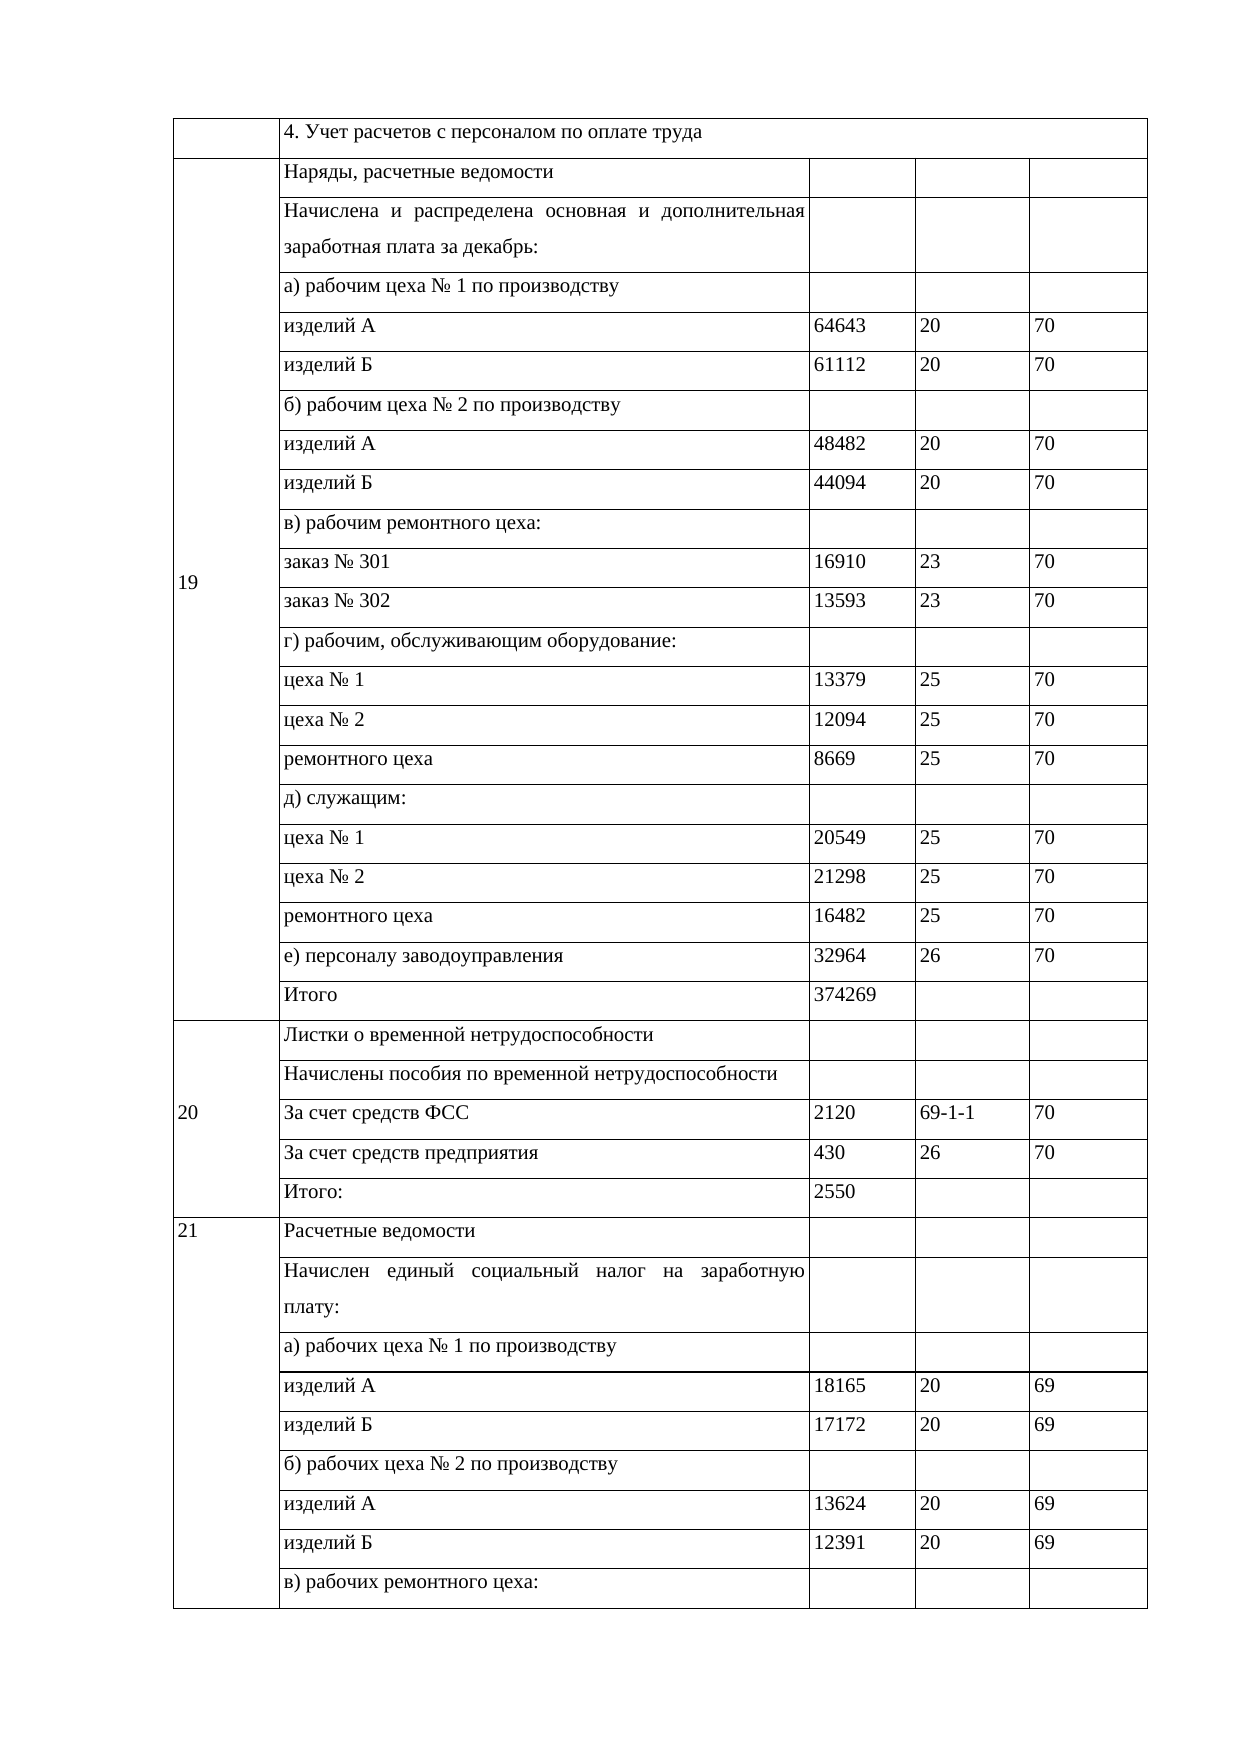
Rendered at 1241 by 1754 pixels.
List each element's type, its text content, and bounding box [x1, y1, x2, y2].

table_cell 64643 [810, 313, 915, 351]
table_cell [810, 1451, 915, 1489]
table_cell 70 [1030, 706, 1147, 745]
table_cell 16910 [810, 549, 915, 587]
table_cell 70 [1030, 667, 1147, 705]
table_cell 23 [916, 549, 1029, 587]
table_cell 20 [916, 1373, 1029, 1411]
table_cell [916, 1061, 1029, 1099]
table_cell За счет средств предприятия [280, 1140, 809, 1178]
table_cell 21 [174, 1218, 279, 1608]
table_cell 20 [916, 1491, 1029, 1529]
table_cell цеха № 1 [280, 825, 809, 863]
table_cell изделий А [280, 313, 809, 351]
table_cell 70 [1030, 470, 1147, 508]
table_cell [1030, 1569, 1147, 1608]
table_cell [916, 785, 1029, 823]
table_cell [810, 510, 915, 548]
table_cell 21298 [810, 864, 915, 902]
table_cell изделий А [280, 1373, 809, 1411]
table_cell [1030, 510, 1147, 548]
table_cell цеха № 2 [280, 864, 809, 902]
table_cell [916, 1258, 1029, 1332]
table_cell [1030, 982, 1147, 1020]
table_cell заказ № 302 [280, 588, 809, 627]
table_cell 25 [916, 667, 1029, 705]
table_cell [1030, 159, 1147, 197]
table_cell [916, 982, 1029, 1020]
table_cell 2550 [810, 1179, 915, 1217]
table_cell изделий Б [280, 470, 809, 508]
table_cell [1030, 1218, 1147, 1257]
table_cell 32964 [810, 943, 915, 981]
table_cell 70 [1030, 746, 1147, 784]
table_cell в) рабочих ремонтного цеха: [280, 1569, 809, 1608]
table_cell 20 [916, 352, 1029, 390]
table_cell [916, 1021, 1029, 1060]
table_cell 20 [916, 313, 1029, 351]
table_cell 12391 [810, 1530, 915, 1568]
table_cell Начислены пособия по временной нетрудоспособности [280, 1061, 809, 1099]
table_cell 48482 [810, 431, 915, 469]
table_cell 69-1-1 [916, 1100, 1029, 1138]
table_cell Наряды, расчетные ведомости [280, 159, 809, 197]
table_cell [1030, 1333, 1147, 1371]
table_cell Листки о временной нетрудоспособности [280, 1021, 809, 1060]
table_cell 25 [916, 903, 1029, 942]
table_cell За счет средств ФСС [280, 1100, 809, 1138]
table_cell е) персоналу заводоуправления [280, 943, 809, 981]
table_cell изделий Б [280, 352, 809, 390]
table_cell 20 [174, 1021, 279, 1217]
table_cell цеха № 1 [280, 667, 809, 705]
table_cell [1030, 785, 1147, 823]
table_cell 20 [916, 431, 1029, 469]
table_cell [810, 785, 915, 823]
table_cell а) рабочих цеха № 1 по производству [280, 1333, 809, 1371]
table_cell [810, 198, 915, 272]
table_cell 18165 [810, 1373, 915, 1411]
table_cell [810, 391, 915, 430]
table_cell 70 [1030, 943, 1147, 981]
table_cell 23 [916, 588, 1029, 627]
table_cell [916, 510, 1029, 548]
table_cell д) служащим: [280, 785, 809, 823]
table_cell [916, 198, 1029, 272]
table_cell [916, 273, 1029, 312]
table_cell 61112 [810, 352, 915, 390]
table_cell 70 [1030, 431, 1147, 469]
table_cell 13379 [810, 667, 915, 705]
table_cell 20549 [810, 825, 915, 863]
table_cell [1030, 391, 1147, 430]
table_cell изделий Б [280, 1412, 809, 1450]
table_cell 25 [916, 825, 1029, 863]
table_cell [1030, 198, 1147, 272]
table_cell 69 [1030, 1491, 1147, 1529]
table_cell Начислен единый социальный налог на заработную плату: [280, 1258, 809, 1332]
table_cell [916, 1451, 1029, 1489]
table_cell 12094 [810, 706, 915, 745]
table_cell 2120 [810, 1100, 915, 1138]
table_cell г) рабочим, обслуживающим оборудование: [280, 628, 809, 666]
table_cell в) рабочим ремонтного цеха: [280, 510, 809, 548]
table_cell 70 [1030, 549, 1147, 587]
table_cell [916, 1333, 1029, 1371]
table_cell [1030, 1451, 1147, 1489]
table_cell 69 [1030, 1412, 1147, 1450]
table_cell 70 [1030, 313, 1147, 351]
table_cell [810, 159, 915, 197]
table_cell [810, 273, 915, 312]
table_cell 26 [916, 1140, 1029, 1178]
table_cell изделий Б [280, 1530, 809, 1568]
table_cell 70 [1030, 1100, 1147, 1138]
table_cell 13593 [810, 588, 915, 627]
table_cell [810, 1021, 915, 1060]
table_cell 20 [916, 1412, 1029, 1450]
table_cell [916, 391, 1029, 430]
table_cell а) рабочим цеха № 1 по производству [280, 273, 809, 312]
table_cell Итого: [280, 1179, 809, 1217]
table_cell [1030, 1061, 1147, 1099]
table_cell 70 [1030, 903, 1147, 942]
table_cell [810, 1333, 915, 1371]
table_cell 69 [1030, 1530, 1147, 1568]
table_cell изделий А [280, 1491, 809, 1529]
table_cell 16482 [810, 903, 915, 942]
table_cell [916, 1569, 1029, 1608]
table_cell 70 [1030, 864, 1147, 902]
table_cell [1030, 1258, 1147, 1332]
table_cell б) рабочим цеха № 2 по производству [280, 391, 809, 430]
table_cell Начислена и распределена основная и дополнительная заработная плата за декабрь: [280, 198, 809, 272]
table_cell 17172 [810, 1412, 915, 1450]
table_cell 69 [1030, 1373, 1147, 1411]
table_cell ремонтного цеха [280, 746, 809, 784]
table_cell Расчетные ведомости [280, 1218, 809, 1257]
table_cell 8669 [810, 746, 915, 784]
table_cell 25 [916, 706, 1029, 745]
table_cell 19 [174, 159, 279, 1020]
table_cell изделий А [280, 431, 809, 469]
table_cell 70 [1030, 352, 1147, 390]
table_cell 25 [916, 746, 1029, 784]
table_cell 44094 [810, 470, 915, 508]
table_cell заказ № 301 [280, 549, 809, 587]
table_cell [810, 1569, 915, 1608]
table_cell [810, 1218, 915, 1257]
table_cell [810, 1258, 915, 1332]
table_cell ремонтного цеха [280, 903, 809, 942]
table_cell 26 [916, 943, 1029, 981]
table_cell 13624 [810, 1491, 915, 1529]
table_cell 20 [916, 470, 1029, 508]
table_cell цеха № 2 [280, 706, 809, 745]
table_cell 25 [916, 864, 1029, 902]
table_cell б) рабочих цеха № 2 по производству [280, 1451, 809, 1489]
table_cell [916, 1179, 1029, 1217]
table_cell Итого [280, 982, 809, 1020]
table_cell [1030, 273, 1147, 312]
table_cell 430 [810, 1140, 915, 1178]
table_cell [810, 1061, 915, 1099]
table_cell [916, 628, 1029, 666]
table_cell 374269 [810, 982, 915, 1020]
table_cell [1030, 628, 1147, 666]
table_cell [1030, 1021, 1147, 1060]
table_cell [174, 119, 279, 157]
table_cell [810, 628, 915, 666]
table_cell 70 [1030, 1140, 1147, 1178]
table_cell 4. Учет расчетов с персоналом по оплате труда [280, 119, 1147, 157]
table_cell [916, 1218, 1029, 1257]
table_cell 20 [916, 1530, 1029, 1568]
table_cell [916, 159, 1029, 197]
table_cell 70 [1030, 588, 1147, 627]
table_cell 70 [1030, 825, 1147, 863]
table_cell [1030, 1179, 1147, 1217]
